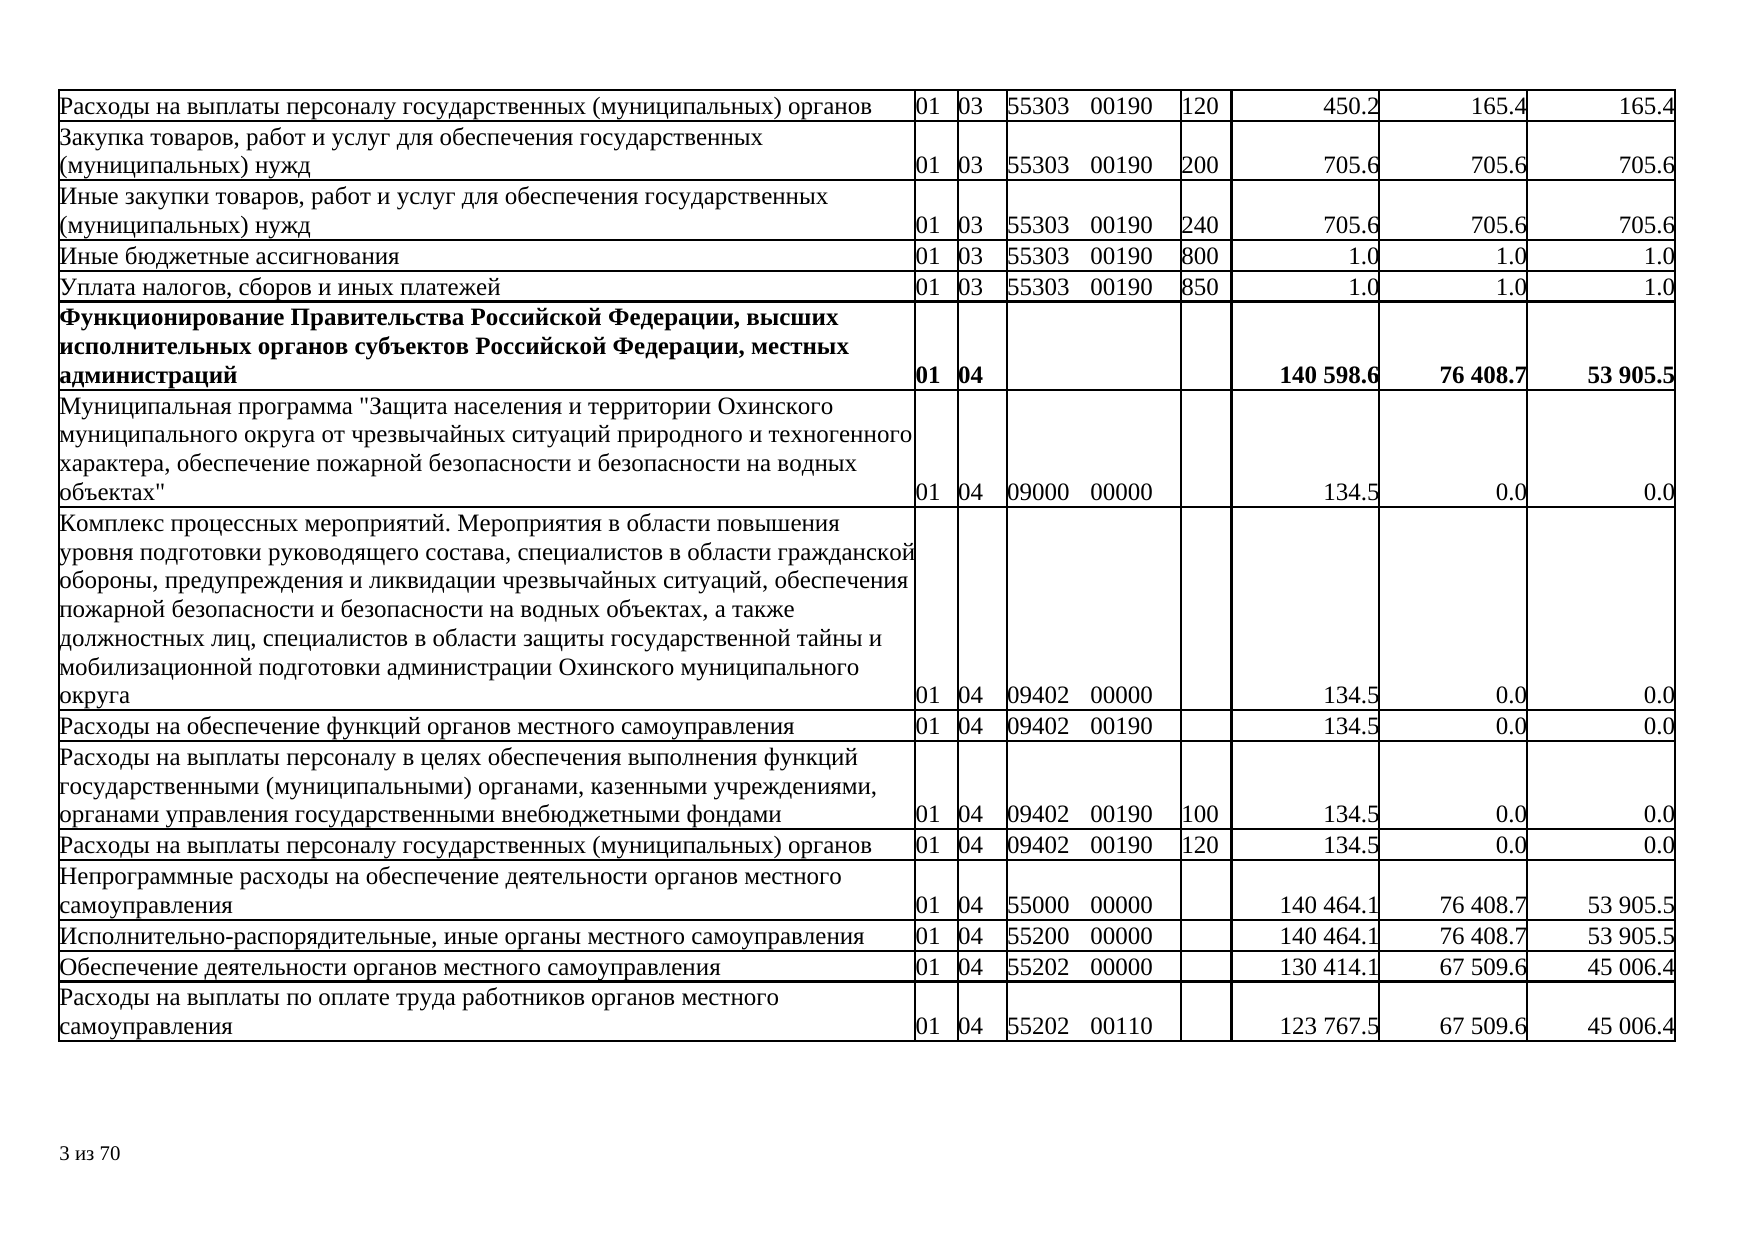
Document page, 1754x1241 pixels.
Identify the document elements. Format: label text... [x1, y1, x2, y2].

table_cell 134.5 [1233, 391, 1378, 506]
table_cell 120 [1182, 91, 1230, 119]
table_cell 01 [916, 303, 957, 389]
table_cell Расходы на выплаты персоналу государственных (муниципальных) органов [60, 91, 914, 119]
table_cell 55200 [1008, 921, 1090, 949]
table_cell 76 408.7 [1380, 861, 1526, 919]
table_cell Закупка товаров, работ и услуг для обеспечения государственных (муниципальных) нужд [60, 122, 914, 179]
table_cell 55303 [1008, 181, 1090, 239]
table_cell 800 [1182, 241, 1230, 269]
table_cell 140 464.1 [1233, 921, 1378, 949]
table_cell 03 [959, 181, 1006, 239]
table_cell 04 [959, 742, 1006, 828]
table_cell 200 [1182, 122, 1230, 179]
table_cell 705.6 [1233, 122, 1378, 179]
table_cell 04 [959, 952, 1006, 980]
table_cell Расходы на выплаты персоналу в целях обеспечения выполнения функций государственными (муниципальными) органами, казенными учреждениями, органами управления государственными внебюджетными фондами [60, 742, 914, 828]
table_cell [1182, 711, 1230, 740]
table_cell 67 509.6 [1380, 952, 1526, 980]
table_cell 04 [959, 391, 1006, 506]
table_cell 03 [959, 272, 1006, 300]
table_cell 140 598.6 [1233, 303, 1378, 389]
table_cell 01 [916, 272, 957, 300]
table_cell 00190 [1090, 122, 1180, 179]
table_cell 00190 [1090, 830, 1180, 859]
table_cell 1.0 [1380, 241, 1526, 269]
table_cell 0.0 [1528, 508, 1674, 709]
table_cell [1182, 952, 1230, 980]
table_cell 00000 [1090, 508, 1180, 709]
table_cell 00110 [1090, 983, 1180, 1040]
table_cell Расходы на обеспечение функций органов местного самоуправления [60, 711, 914, 740]
table_cell Исполнительно-распорядительные, иные органы местного самоуправления [60, 921, 914, 949]
table_cell [1182, 921, 1230, 949]
table_cell 01 [916, 830, 957, 859]
table_cell Расходы на выплаты персоналу государственных (муниципальных) органов [60, 830, 914, 859]
table_cell 09402 [1008, 711, 1090, 740]
table_cell 705.6 [1528, 181, 1674, 239]
table_cell Обеспечение деятельности органов местного самоуправления [60, 952, 914, 980]
table_cell 55303 [1008, 122, 1090, 179]
table_cell [1182, 303, 1230, 389]
table_cell [1182, 861, 1230, 919]
table_cell 130 414.1 [1233, 952, 1378, 980]
table_cell 01 [916, 508, 957, 709]
table_cell 0.0 [1528, 742, 1674, 828]
table_cell 01 [916, 983, 957, 1040]
table_cell 45 006.4 [1528, 983, 1674, 1040]
table_cell 04 [959, 921, 1006, 949]
table_cell 03 [959, 91, 1006, 119]
table_cell 55303 [1008, 272, 1090, 300]
table_cell 00000 [1090, 391, 1180, 506]
table_cell 55303 [1008, 91, 1090, 119]
table_cell 01 [916, 181, 957, 239]
table_cell 55000 [1008, 861, 1090, 919]
table_cell 450.2 [1233, 91, 1378, 119]
table_cell 01 [916, 91, 957, 119]
table_cell 165.4 [1528, 91, 1674, 119]
table_cell 04 [959, 861, 1006, 919]
table_cell 03 [959, 122, 1006, 179]
table_cell 55303 [1008, 241, 1090, 269]
table_cell 00190 [1090, 241, 1180, 269]
table_cell 0.0 [1528, 391, 1674, 506]
table_cell [1182, 391, 1230, 506]
table_cell 850 [1182, 272, 1230, 300]
table_cell 123 767.5 [1233, 983, 1378, 1040]
table_cell 705.6 [1528, 122, 1674, 179]
table_cell Непрограммные расходы на обеспечение деятельности органов местного самоуправления [60, 861, 914, 919]
table_cell 53 905.5 [1528, 861, 1674, 919]
table_cell 0.0 [1380, 830, 1526, 859]
table_cell Уплата налогов, сборов и иных платежей [60, 272, 914, 300]
table_cell 67 509.6 [1380, 983, 1526, 1040]
table_cell 00190 [1090, 181, 1180, 239]
table_cell 1.0 [1528, 241, 1674, 269]
table_cell 09000 [1008, 391, 1090, 506]
table_cell [1182, 983, 1230, 1040]
table_cell 04 [959, 508, 1006, 709]
table_cell Функционирование Правительства Российской Федерации, высших исполнительных органов субъектов Российской Федерации, местных администраций [60, 303, 914, 389]
table_cell Иные бюджетные ассигнования [60, 241, 914, 269]
table_cell 03 [959, 241, 1006, 269]
table_cell 09402 [1008, 508, 1090, 709]
table_cell 140 464.1 [1233, 861, 1378, 919]
table_cell 705.6 [1380, 181, 1526, 239]
table_cell 01 [916, 711, 957, 740]
table_cell 76 408.7 [1380, 921, 1526, 949]
table_cell 100 [1182, 742, 1230, 828]
table_cell 01 [916, 952, 957, 980]
table_cell 00190 [1090, 711, 1180, 740]
table_cell [1182, 508, 1230, 709]
table_cell 01 [916, 921, 957, 949]
table_cell 04 [959, 303, 1006, 389]
table_cell 00000 [1090, 952, 1180, 980]
table_cell 134.5 [1233, 508, 1378, 709]
table_cell 04 [959, 983, 1006, 1040]
table_cell 01 [916, 742, 957, 828]
table_cell 1.0 [1528, 272, 1674, 300]
table_cell 0.0 [1380, 711, 1526, 740]
table_cell 134.5 [1233, 830, 1378, 859]
table_cell [1008, 303, 1090, 389]
table_cell 01 [916, 861, 957, 919]
table_cell 00190 [1090, 91, 1180, 119]
table_cell 09402 [1008, 830, 1090, 859]
table_cell 00190 [1090, 272, 1180, 300]
table_cell 53 905.5 [1528, 921, 1674, 949]
table_cell 134.5 [1233, 711, 1378, 740]
table_cell 1.0 [1233, 272, 1378, 300]
table_cell 165.4 [1380, 91, 1526, 119]
table_cell Расходы на выплаты по оплате труда работников органов местного самоуправления [60, 983, 914, 1040]
table_cell 0.0 [1528, 711, 1674, 740]
table_cell 1.0 [1380, 272, 1526, 300]
table_cell 00000 [1090, 921, 1180, 949]
table_cell 04 [959, 830, 1006, 859]
table_cell Муниципальная программа "Защита населения и территории Охинского муниципального округа от чрезвычайных ситуаций природного и техногенного характера, обеспечение пожарной безопасности и безопасности на водных объектах" [60, 391, 914, 506]
table_cell 00190 [1090, 742, 1180, 828]
table_cell 1.0 [1233, 241, 1378, 269]
table_cell 0.0 [1528, 830, 1674, 859]
table_cell 55202 [1008, 983, 1090, 1040]
table_cell [1090, 303, 1180, 389]
table_cell 04 [959, 711, 1006, 740]
table_cell 705.6 [1380, 122, 1526, 179]
table_cell 705.6 [1233, 181, 1378, 239]
table_cell 09402 [1008, 742, 1090, 828]
table_cell 01 [916, 241, 957, 269]
table_cell 0.0 [1380, 742, 1526, 828]
table_cell 240 [1182, 181, 1230, 239]
table_cell 01 [916, 122, 957, 179]
table_cell 134.5 [1233, 742, 1378, 828]
table_cell Иные закупки товаров, работ и услуг для обеспечения государственных (муниципальных) нужд [60, 181, 914, 239]
table_cell 55202 [1008, 952, 1090, 980]
table_cell 0.0 [1380, 508, 1526, 709]
table_cell 76 408.7 [1380, 303, 1526, 389]
table_cell 45 006.4 [1528, 952, 1674, 980]
table_cell 120 [1182, 830, 1230, 859]
table_cell Комплекс процессных мероприятий. Мероприятия в области повышения уровня подготовки руководящего соcтава, специалистов в области гражданской обороны, предупреждения и ликвидации чрезвычайных ситуаций, обеспечения пожарной безопасности и безопасности на водных объектах, а также должностных лиц, специалистов в области защиты государственной тайны и мобилизационной подготовки администрации Охинского муниципального округа [60, 508, 914, 709]
table_cell 00000 [1090, 861, 1180, 919]
table_cell 53 905.5 [1528, 303, 1674, 389]
table_cell 0.0 [1380, 391, 1526, 506]
table_cell 01 [916, 391, 957, 506]
